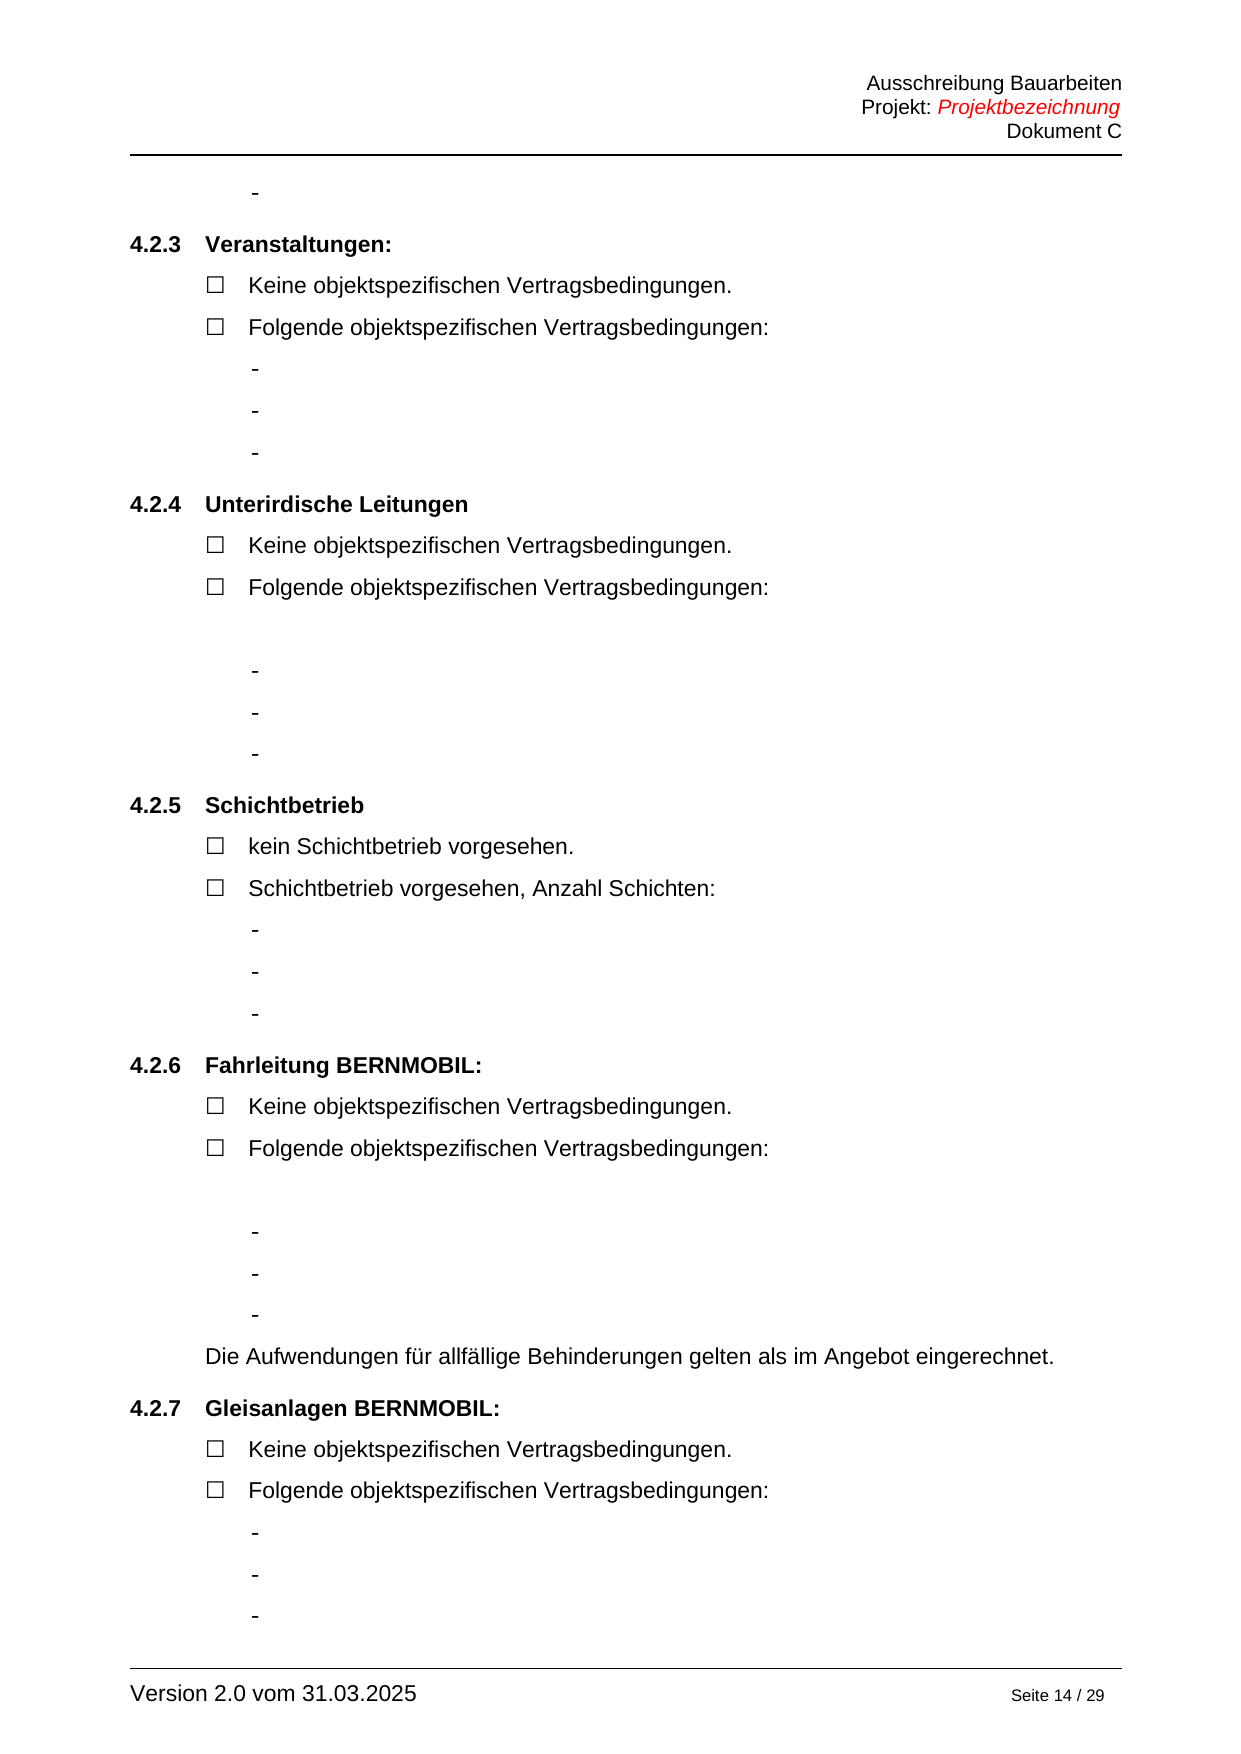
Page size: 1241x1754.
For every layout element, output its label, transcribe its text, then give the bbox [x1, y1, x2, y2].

text Die Aufwendungen für allfällige Behinderungen gelten als im Angebot eingerechnet. [205, 1341, 1122, 1370]
text Keine objektspezifischen Vertragsbedingungen. [205, 530, 1122, 559]
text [205, 270, 1122, 299]
subtitle Gleisanlagen BERNMOBIL: [130, 1395, 1122, 1421]
subtitle Unterirdische Leitungen [130, 491, 1122, 517]
subtitle Veranstaltungen: [130, 231, 1122, 258]
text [205, 1476, 1122, 1505]
text kein Schichtbetrieb vorgesehen. [205, 831, 1122, 860]
text Keine objektspezifischen Vertragsbedingungen. [205, 1091, 1122, 1120]
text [205, 312, 1122, 341]
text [205, 1434, 1122, 1463]
subtitle Schichtbetrieb [130, 792, 1122, 819]
text Folgende objektspezifischen Vertragsbedingungen: [205, 1133, 1122, 1162]
text Schichtbetrieb vorgesehen, Anzahl Schichten: [205, 873, 1122, 902]
subtitle Fahrleitung BERNMOBIL: [130, 1052, 1122, 1078]
text Folgende objektspezifischen Vertragsbedingungen: [205, 572, 1122, 601]
